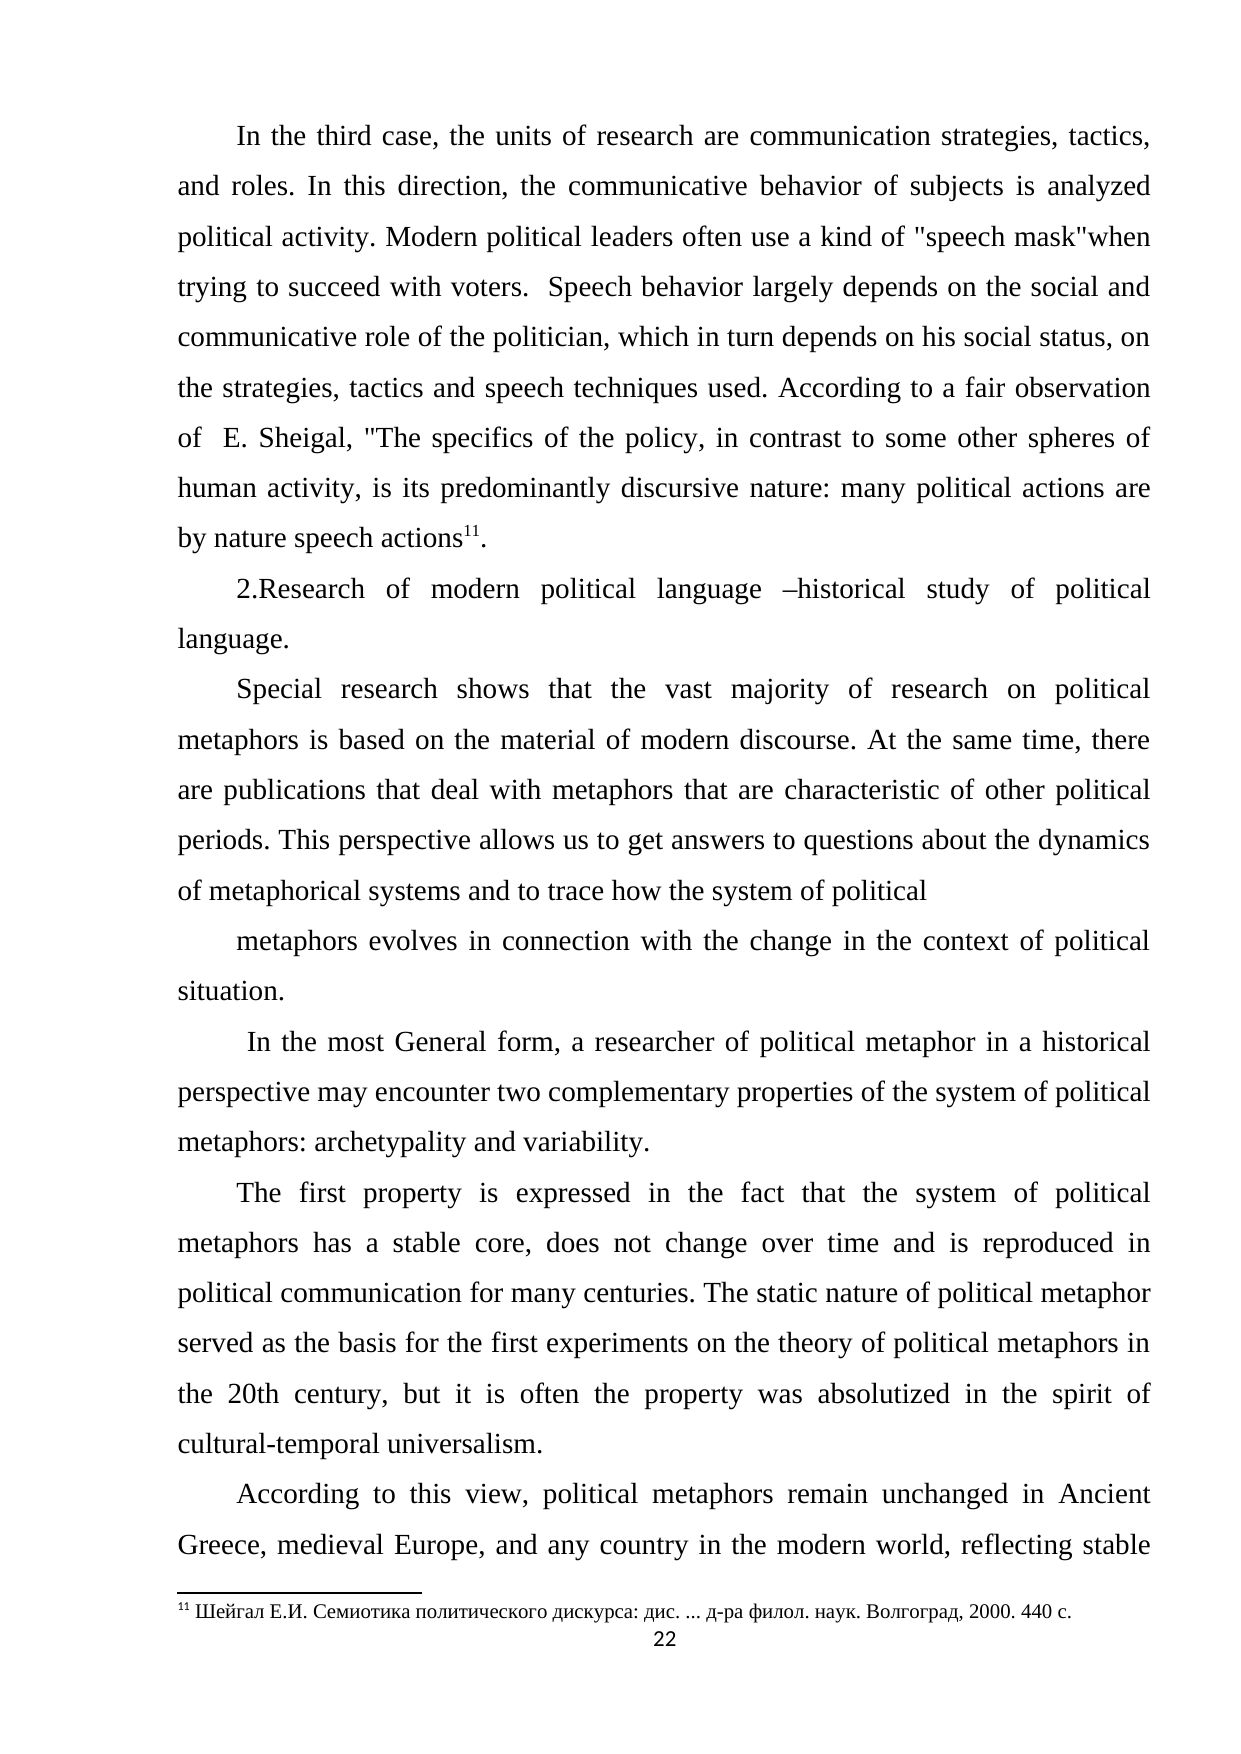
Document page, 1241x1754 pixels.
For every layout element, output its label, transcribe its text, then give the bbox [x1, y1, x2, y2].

text The first property is expressed in the fact that the system of political metaphors has a stable core, does not change over time and is reproduced in political communication for many centuries. The static nature of political metaphor served as the basis for the first experiments on the theory of political metaphors in the 20th century, but it is often the property was absolutized in the spirit of cultural-temporal universalism. [177, 1175, 1152, 1460]
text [177, 1477, 1152, 1560]
text In the third case, the units of research are communication strategies, tactics, and roles. In this direction, the communicative behavior of subjects is analyzed political activity. Modern political leaders often use a kind of "speech mask"when trying to succeed with voters. Speech behavior largely depends on the social and communicative role of the politician, which in turn depends on his social status, on the strategies, tactics and speech techniques used. According to a fair observation of E. Sheigal, "The specifics of the policy, in contrast to some other spheres of human activity, is its predominantly discursive nature: many political actions are by nature speech actions. [177, 118, 1152, 554]
text 2.Research of modern political language –historical study of political language. [177, 571, 1152, 655]
text Special research shows that the vast majority of research on political metaphors is based on the material of modern discourse. At the same time, there are publications that deal with metaphors that are characteristic of other political periods. This perspective allows us to get answers to questions about the dynamics of metaphorical systems and to trace how the system of political [177, 672, 1152, 906]
text In the most General form, a researcher of political metaphor in a historical perspective may encounter two complementary properties of the system of political metaphors: archetypality and variability. [177, 1024, 1152, 1158]
text metaphors evolves in connection with the change in the context of political situation. [177, 923, 1152, 1007]
